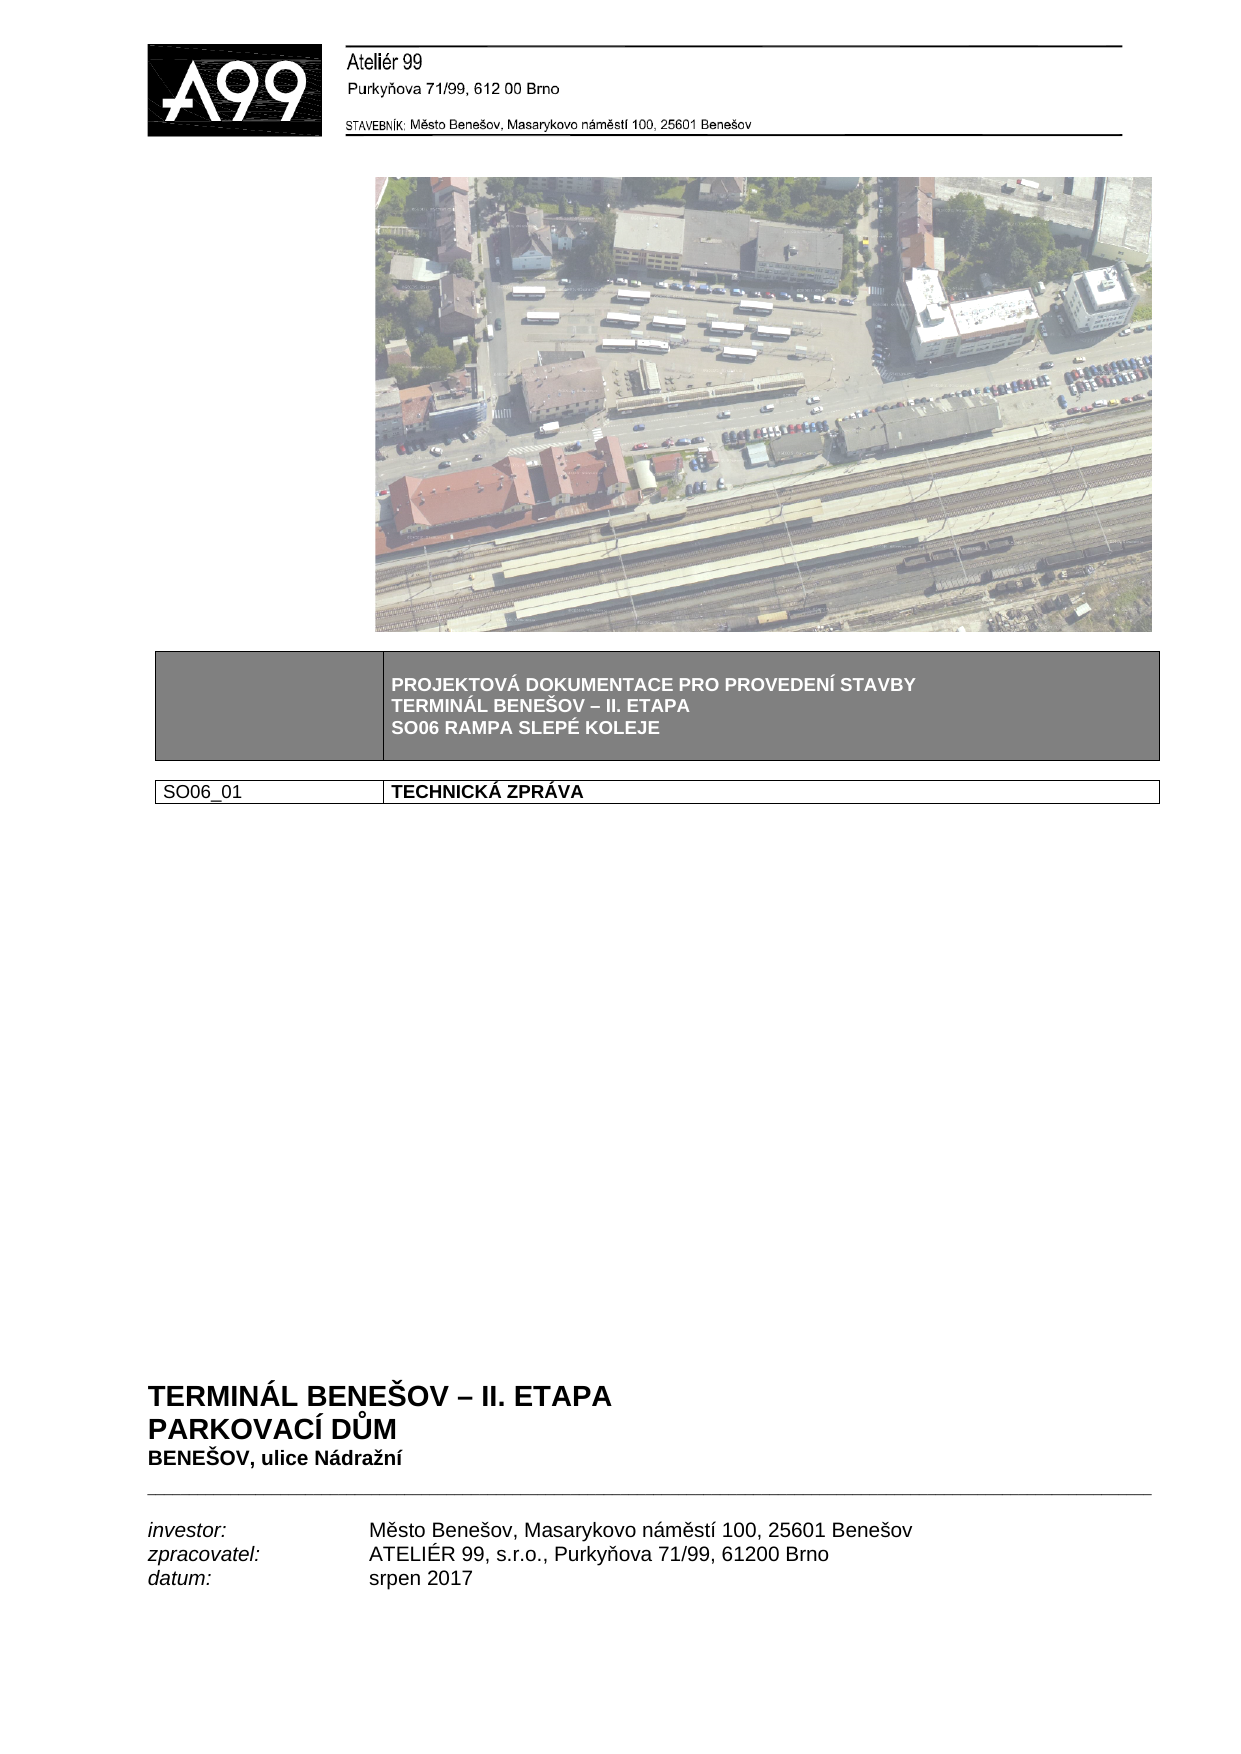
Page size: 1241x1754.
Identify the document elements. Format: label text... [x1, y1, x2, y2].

text PARKOVACÍ DŮM [148, 1412, 1152, 1446]
text zpracovatel: ATELIÉR 99, s.r.o., Purkyňova 71/99, 61200 Brno [148, 1542, 1152, 1566]
text datum: srpen 2017 [148, 1566, 1152, 1589]
text investor: Město Benešov, Masarykovo náměstí 100, 25601 Benešov [148, 1518, 1152, 1542]
text TERMINÁL BENEŠOV – II. ETAPA [148, 1379, 1152, 1412]
picture [147, 44, 1123, 137]
title BENEŠOV, ulice Nádražní [148, 1446, 1152, 1470]
table_header TECHNICKÁ ZPRÁVA [384, 781, 1159, 803]
table_header PROJEKTOVÁ DOKUMENTACE PRO PROVEDENÍ STAVBY TERMINÁL BENEŠOV – II. ETAPA SO06 RAMPA SLEPÉ KOLEJE [384, 652, 1159, 760]
table_header [156, 652, 383, 760]
table_header SO06_01 [156, 781, 383, 803]
